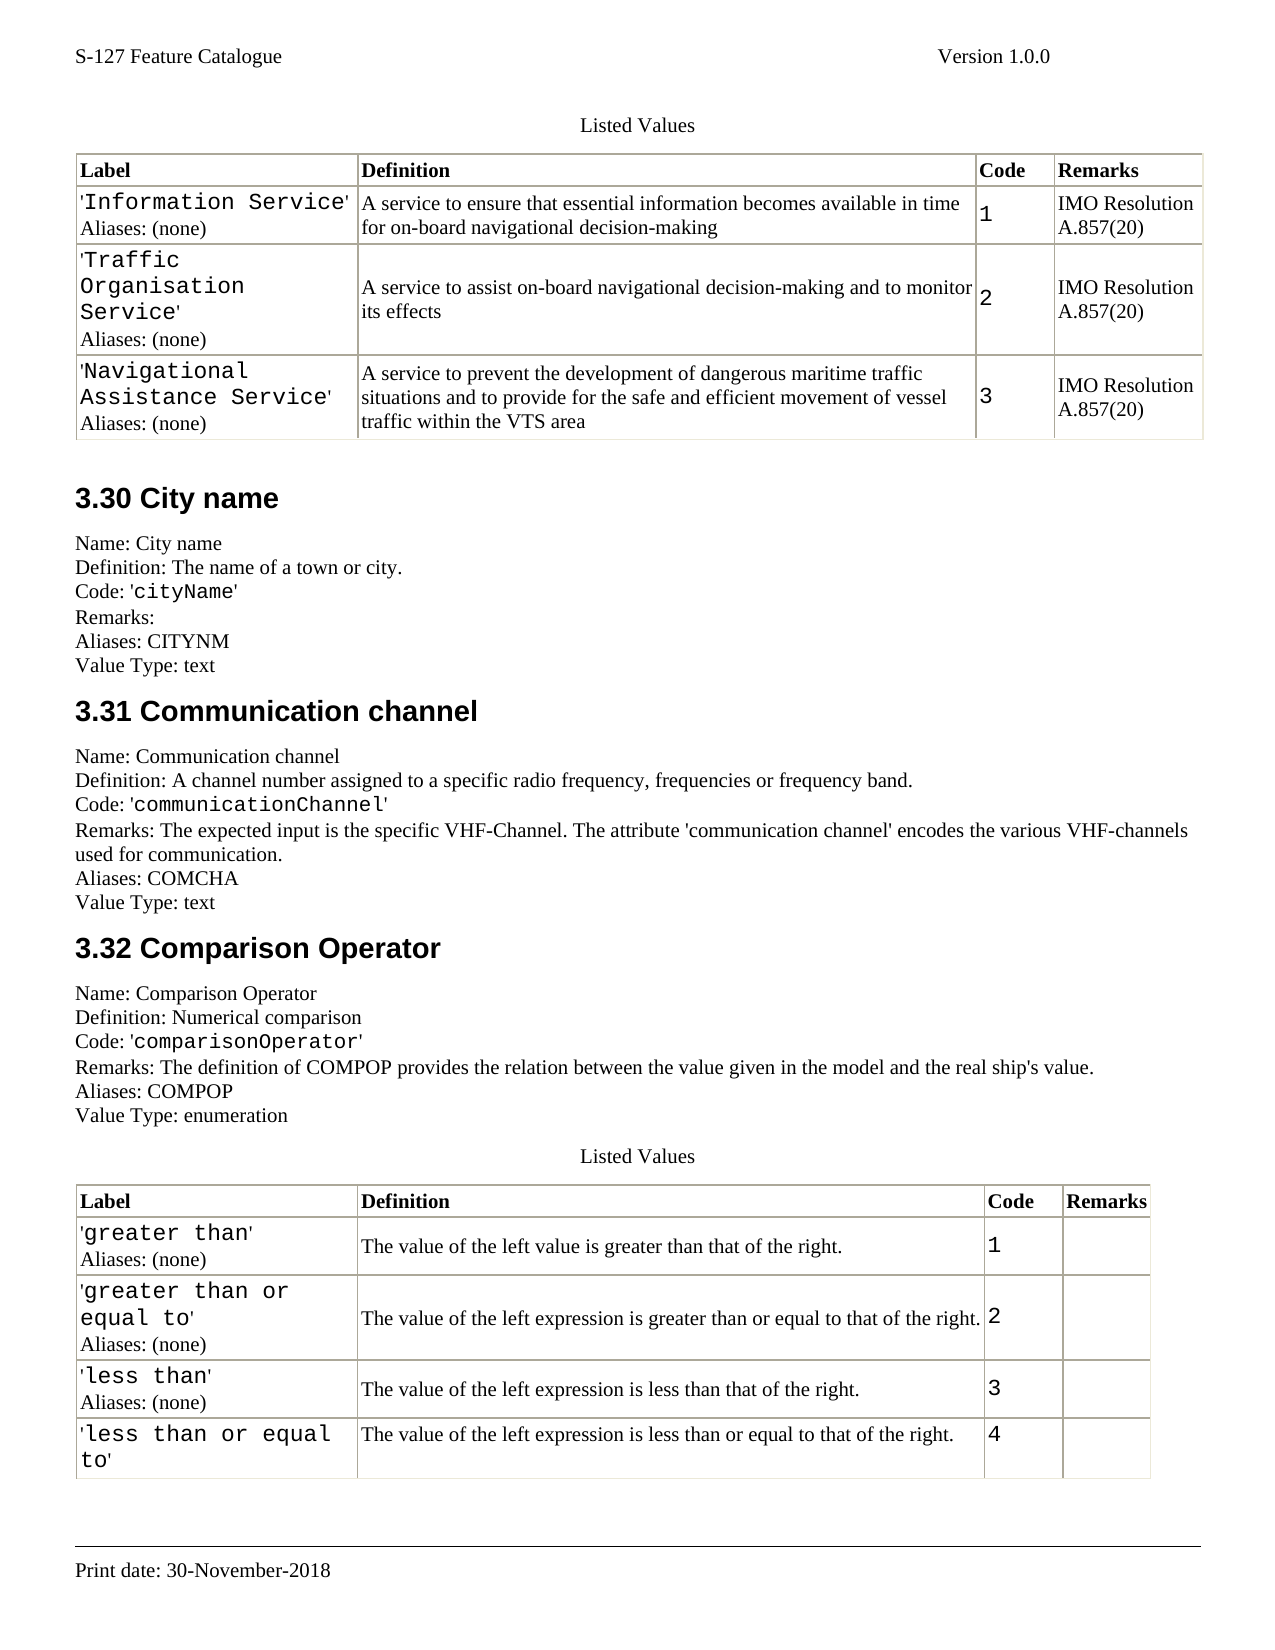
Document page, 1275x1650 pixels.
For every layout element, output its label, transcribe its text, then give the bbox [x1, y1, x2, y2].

table_header Definition [359, 155, 975, 185]
table_cell [1064, 1218, 1150, 1274]
subtitle 3.31 Communication channel [75, 694, 1200, 727]
table_header Label [77, 1186, 357, 1216]
text Name: City name Definition: The name of a town or city. Code: 'cityName' Remarks: Aliases: CITYNM Value Type: text [75, 531, 1200, 677]
table_cell A service to prevent the development of dangerous maritime traffic situations and to provide for the safe and efficient movement of vessel traffic within the VTS area [359, 356, 975, 438]
table_header Code [985, 1186, 1062, 1216]
text Listed Values [75, 112, 1200, 137]
table_header Remarks [1064, 1186, 1150, 1216]
table_cell 'greater than' Aliases: (none) [77, 1218, 357, 1274]
table_cell 3 [977, 356, 1054, 438]
table_cell The value of the left expression is greater than or equal to that of the right. [358, 1276, 984, 1359]
table_header Definition [358, 1186, 984, 1216]
table_cell 3 [985, 1361, 1062, 1417]
table_cell 'Information Service' Aliases: (none) [77, 187, 357, 243]
table_header Remarks [1055, 155, 1202, 185]
table_cell The value of the left expression is less than that of the right. [358, 1361, 984, 1417]
table_cell 2 [985, 1276, 1062, 1359]
table_cell [1064, 1419, 1150, 1478]
table_cell 1 [977, 187, 1054, 243]
subtitle 3.32 Comparison Operator [75, 931, 1200, 964]
table_cell IMO Resolution A.857(20) [1055, 356, 1202, 438]
table_cell IMO Resolution A.857(20) [1055, 245, 1202, 354]
table_cell [1064, 1361, 1150, 1417]
table_cell 'Navigational Assistance Service' Aliases: (none) [77, 356, 357, 438]
table_cell 'less than or equal to' Aliases: (none) [77, 1419, 357, 1478]
table_cell IMO Resolution A.857(20) [1055, 187, 1202, 243]
table_cell 1 [985, 1218, 1062, 1274]
table_header Code [977, 155, 1054, 185]
table_cell 'Traffic Organisation Service' Aliases: (none) [77, 245, 357, 354]
table_cell A service to assist on-board navigational decision-making and to monitor its effects [359, 245, 975, 354]
text Listed Values [75, 1143, 1200, 1168]
table_cell 2 [977, 245, 1054, 354]
text Name: Comparison Operator Definition: Numerical comparison Code: 'comparisonOperator' Remarks: The definition of COMPOP provides the relation between the value given in the model and the real ship's value. Aliases: COMPOP Value Type: enumeration [75, 981, 1200, 1127]
table_cell [1064, 1276, 1150, 1359]
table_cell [358, 1419, 984, 1478]
table_cell The value of the left value is greater than that of the right. [358, 1218, 984, 1274]
subtitle 3.30 City name [75, 481, 1200, 514]
table_cell 'less than' Aliases: (none) [77, 1361, 357, 1417]
table_cell 4 [985, 1419, 1062, 1478]
table_header Label [77, 155, 357, 185]
table_cell A service to ensure that essential information becomes available in time for on-board navigational decision-making [359, 187, 975, 243]
table_cell 'greater than or equal to' Aliases: (none) [77, 1276, 357, 1359]
text Name: Communication channel Definition: A channel number assigned to a specific radio frequency, frequencies or frequency band. Code: 'communicationChannel' Remarks: The expected input is the specific VHF-Channel. The attribute 'communication channel' encodes the various VHF-channels used for communication. Aliases: COMCHA Value Type: text [75, 744, 1200, 914]
